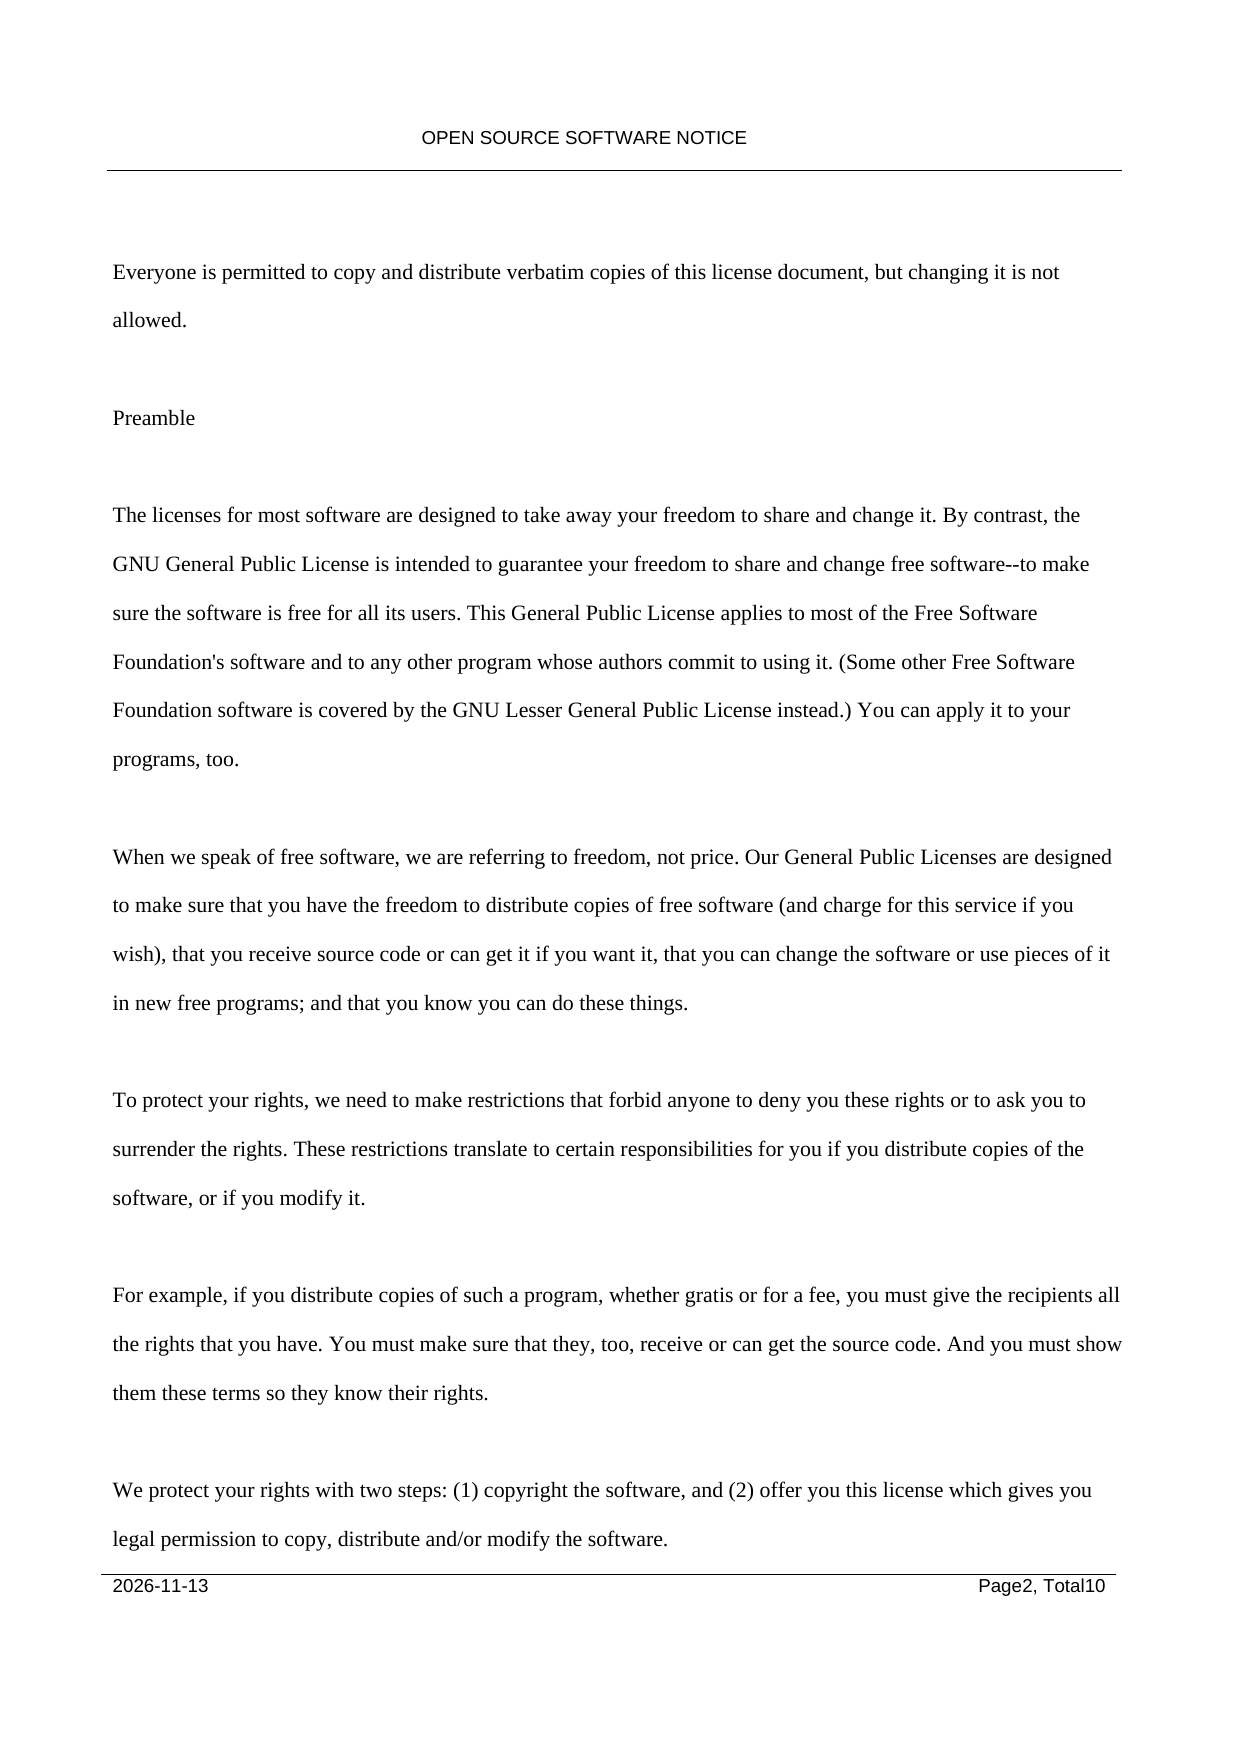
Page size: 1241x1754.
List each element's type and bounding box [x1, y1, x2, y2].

text [112, 206, 1128, 1555]
